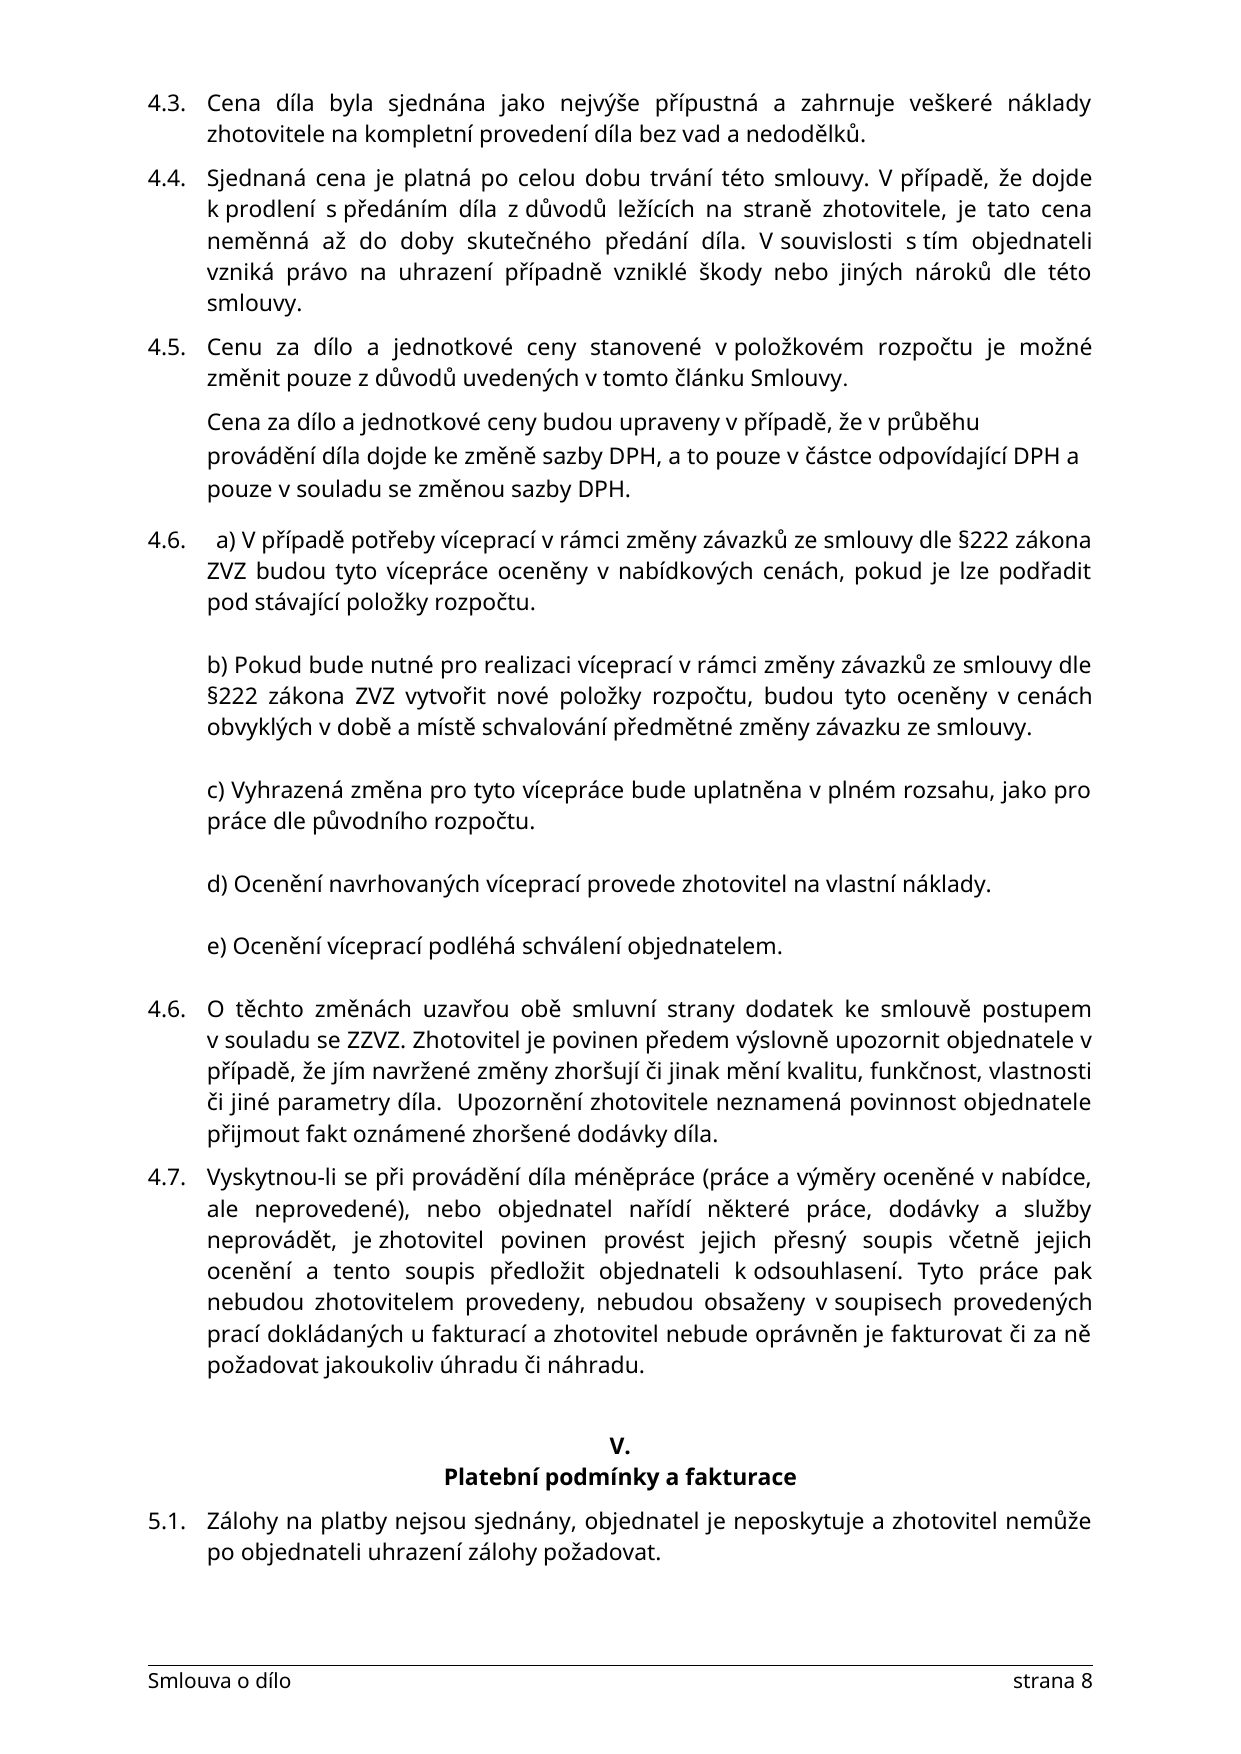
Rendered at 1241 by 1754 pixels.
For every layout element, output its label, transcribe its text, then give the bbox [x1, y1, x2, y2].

text e) Ocenění víceprací podléhá schválení objednatelem. [207, 930, 1093, 961]
text 4.6. a) V případě potřeby víceprací v rámci změny závazků ze smlouvy dle §222 zákona ZVZ budou tyto vícepráce oceněny v nabídkových cenách, pokud je lze podřadit pod stávající položky rozpočtu. [148, 524, 1093, 617]
list Sjednaná cena je platná po celou dobu trvání této smlouvy. V případě, že dojde k prodlení s předáním díla z důvodů ležících na straně zhotovitele, je tato cena neměnná až do doby skutečného předání díla. V souvislosti s tím objednateli vzniká právo na uhrazení případně vzniklé škody nebo jiných nároků dle této smlouvy. [148, 162, 1093, 318]
list Cenu za dílo a jednotkové ceny stanovené v položkovém rozpočtu je možné změnit pouze z důvodů uvedených v tomto článku Smlouvy. [148, 331, 1093, 393]
text c) Vyhrazená změna pro tyto vícepráce bude uplatněna v plném rozsahu, jako pro práce dle původního rozpočtu. [207, 774, 1093, 836]
list O těchto změnách uzavřou obě smluvní strany dodatek ke smlouvě postupem v souladu se ZZVZ. Zhotovitel je povinen předem výslovně upozornit objednatele v případě, že jím navržené změny zhoršují či jinak mění kvalitu, funkčnost, vlastnosti či jiné parametry díla. Upozornění zhotovitele neznamená povinnost objednatele přijmout fakt oznámené zhoršené dodávky díla. [148, 992, 1093, 1149]
list Zálohy na platby nejsou sjednány, objednatel je neposkytuje a zhotovitel nemůže po objednateli uhrazení zálohy požadovat. [148, 1505, 1093, 1567]
text V. [148, 1430, 1093, 1461]
text b) Pokud bude nutné pro realizaci víceprací v rámci změny závazků ze smlouvy dle §222 zákona ZVZ vytvořit nové položky rozpočtu, budou tyto oceněny v cenách obvyklých v době a místě schvalování předmětné změny závazku ze smlouvy. [207, 649, 1093, 742]
list Vyskytnou-li se při provádění díla méněpráce (práce a výměry oceněné v nabídce, ale neprovedené), nebo objednatel nařídí některé práce, dodávky a služby neprovádět, je zhotovitel povinen provést jejich přesný soupis včetně jejich ocenění a tento soupis předložit objednateli k odsouhlasení. Tyto práce pak nebudou zhotovitelem provedeny, nebudou obsaženy v soupisech provedených prací dokládaných u fakturací a zhotovitel nebude oprávněn je fakturovat či za ně požadovat jakoukoliv úhradu či náhradu. [148, 1161, 1093, 1380]
list Cena díla byla sjednána jako nejvýše přípustná a zahrnuje veškeré náklady zhotovitele na kompletní provedení díla bez vad a nedodělků. [148, 87, 1093, 149]
text Cena za dílo a jednotkové ceny budou upraveny v případě, že v průběhu provádění díla dojde ke změně sazby DPH, a to pouze v částce odpovídající DPH a pouze v souladu se změnou sazby DPH. [207, 406, 1093, 504]
text Platební podmínky a fakturace [148, 1461, 1093, 1492]
text d) Ocenění navrhovaných víceprací provede zhotovitel na vlastní náklady. [207, 867, 1093, 899]
